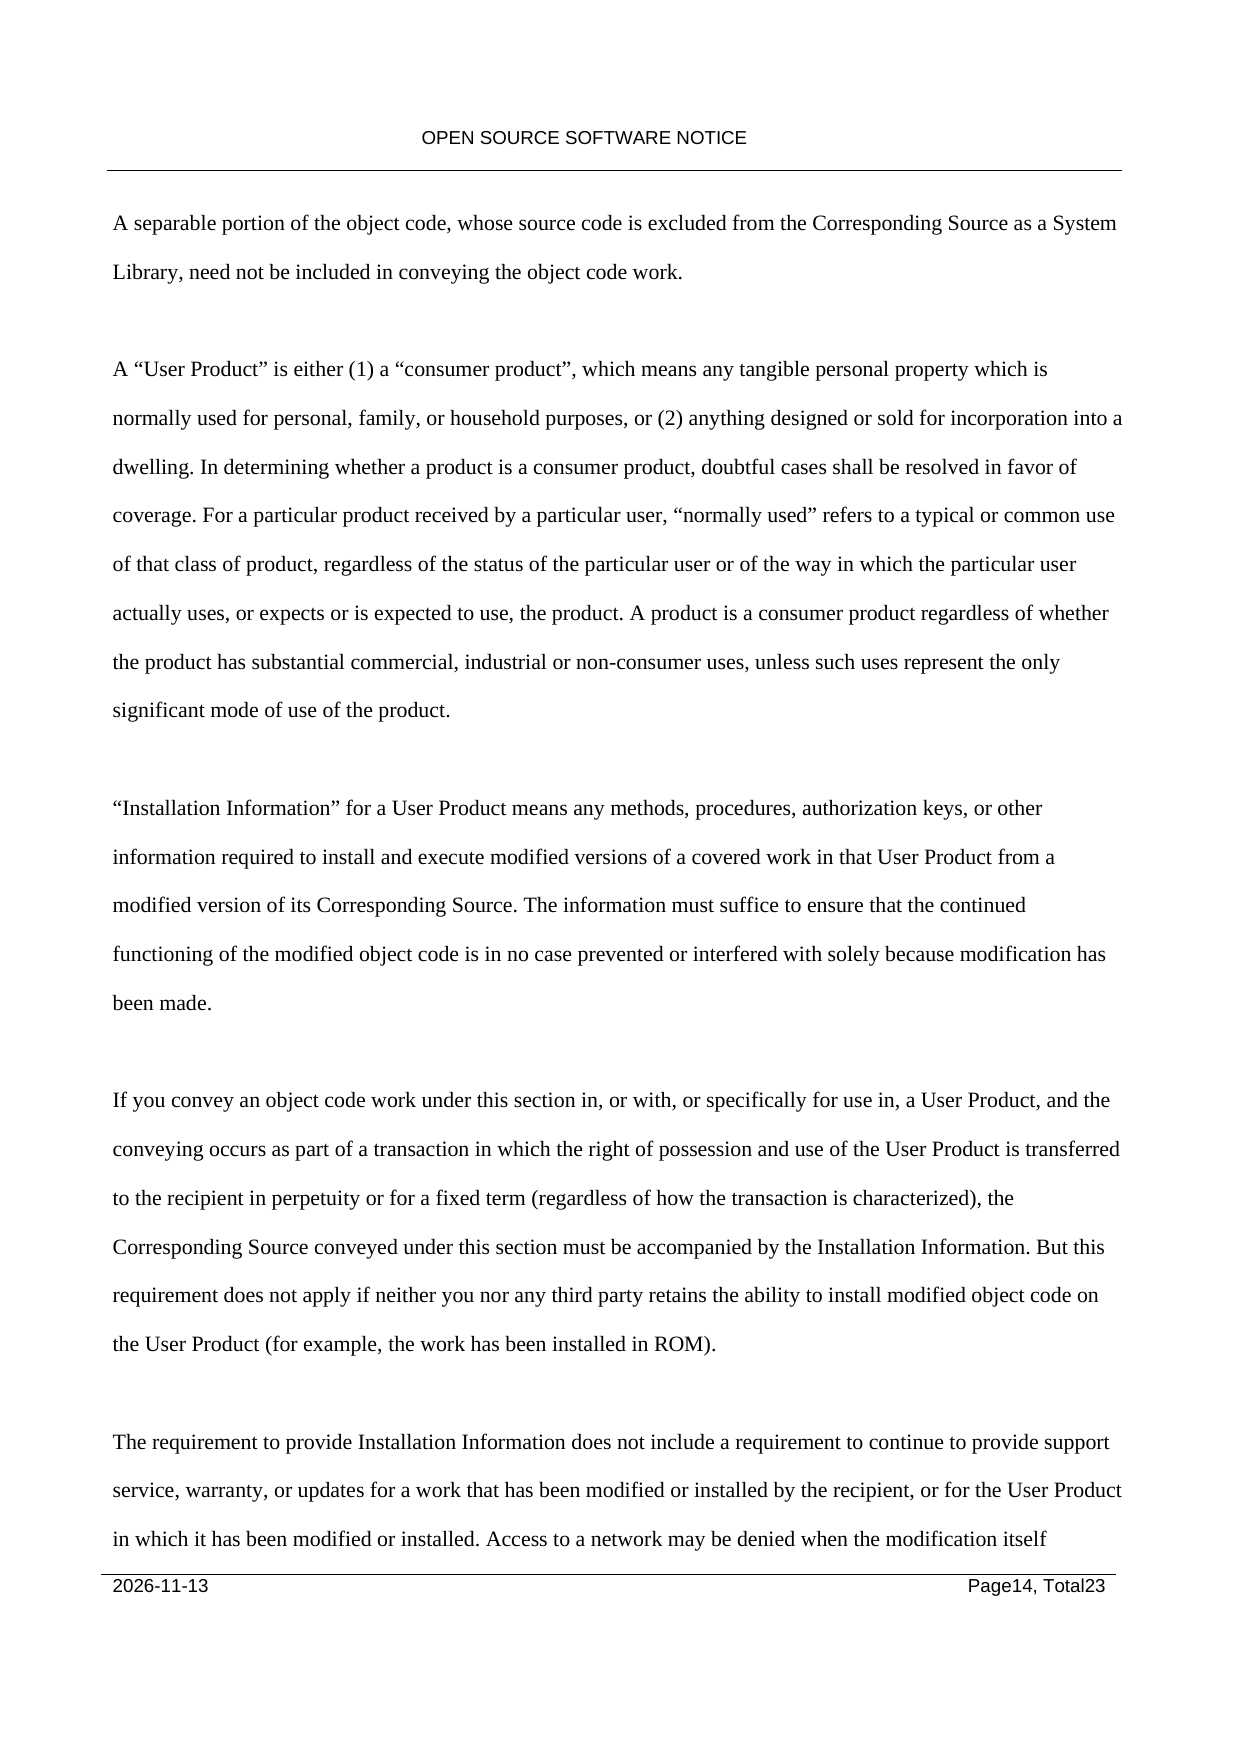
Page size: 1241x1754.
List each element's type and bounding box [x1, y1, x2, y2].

text [112, 206, 1128, 1555]
